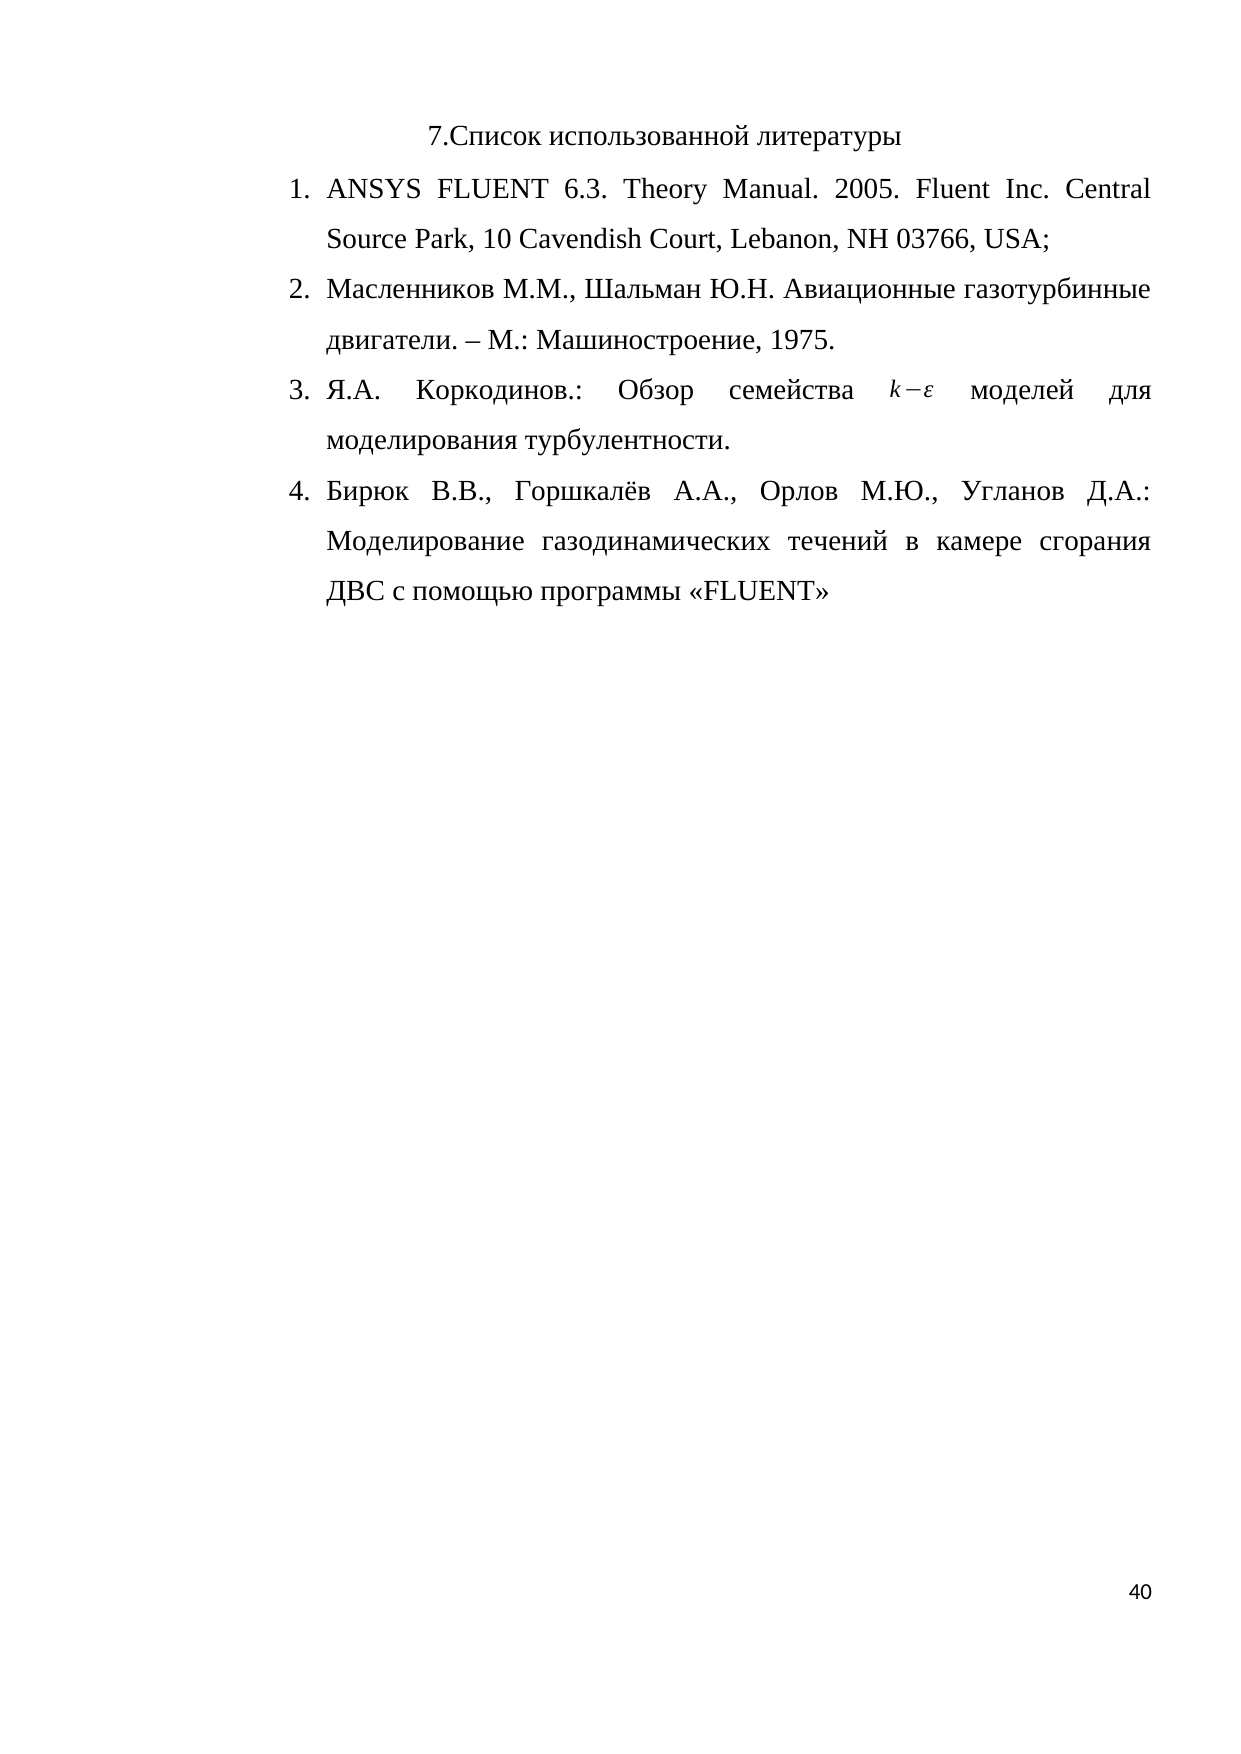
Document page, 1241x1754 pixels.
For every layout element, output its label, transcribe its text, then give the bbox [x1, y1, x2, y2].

list Я.А. Коркодинов.: Обзор семейства моделей для моделирования турбулентности. [288, 372, 1152, 456]
text 7.Список использованной литературы [177, 118, 1152, 152]
list ANSYS FLUENT 6.3. Theory Manual. 2005. Fluent Inc. Central Source Park, 10 Cavendish Court, Lebanon, NH 03766, USA; [288, 171, 1152, 255]
list Масленников М.М., Шальман Ю.Н. Авиационные газотурбинные двигатели. – М.: Машиностроение, 1975. [288, 272, 1152, 355]
list Бирюк В.В., Горшкалёв А.А., Орлов М.Ю., Угланов Д.А.: Моделирование газодинамических течений в камере сгорания ДВС с помощью программы «FLUENT» [288, 473, 1152, 607]
